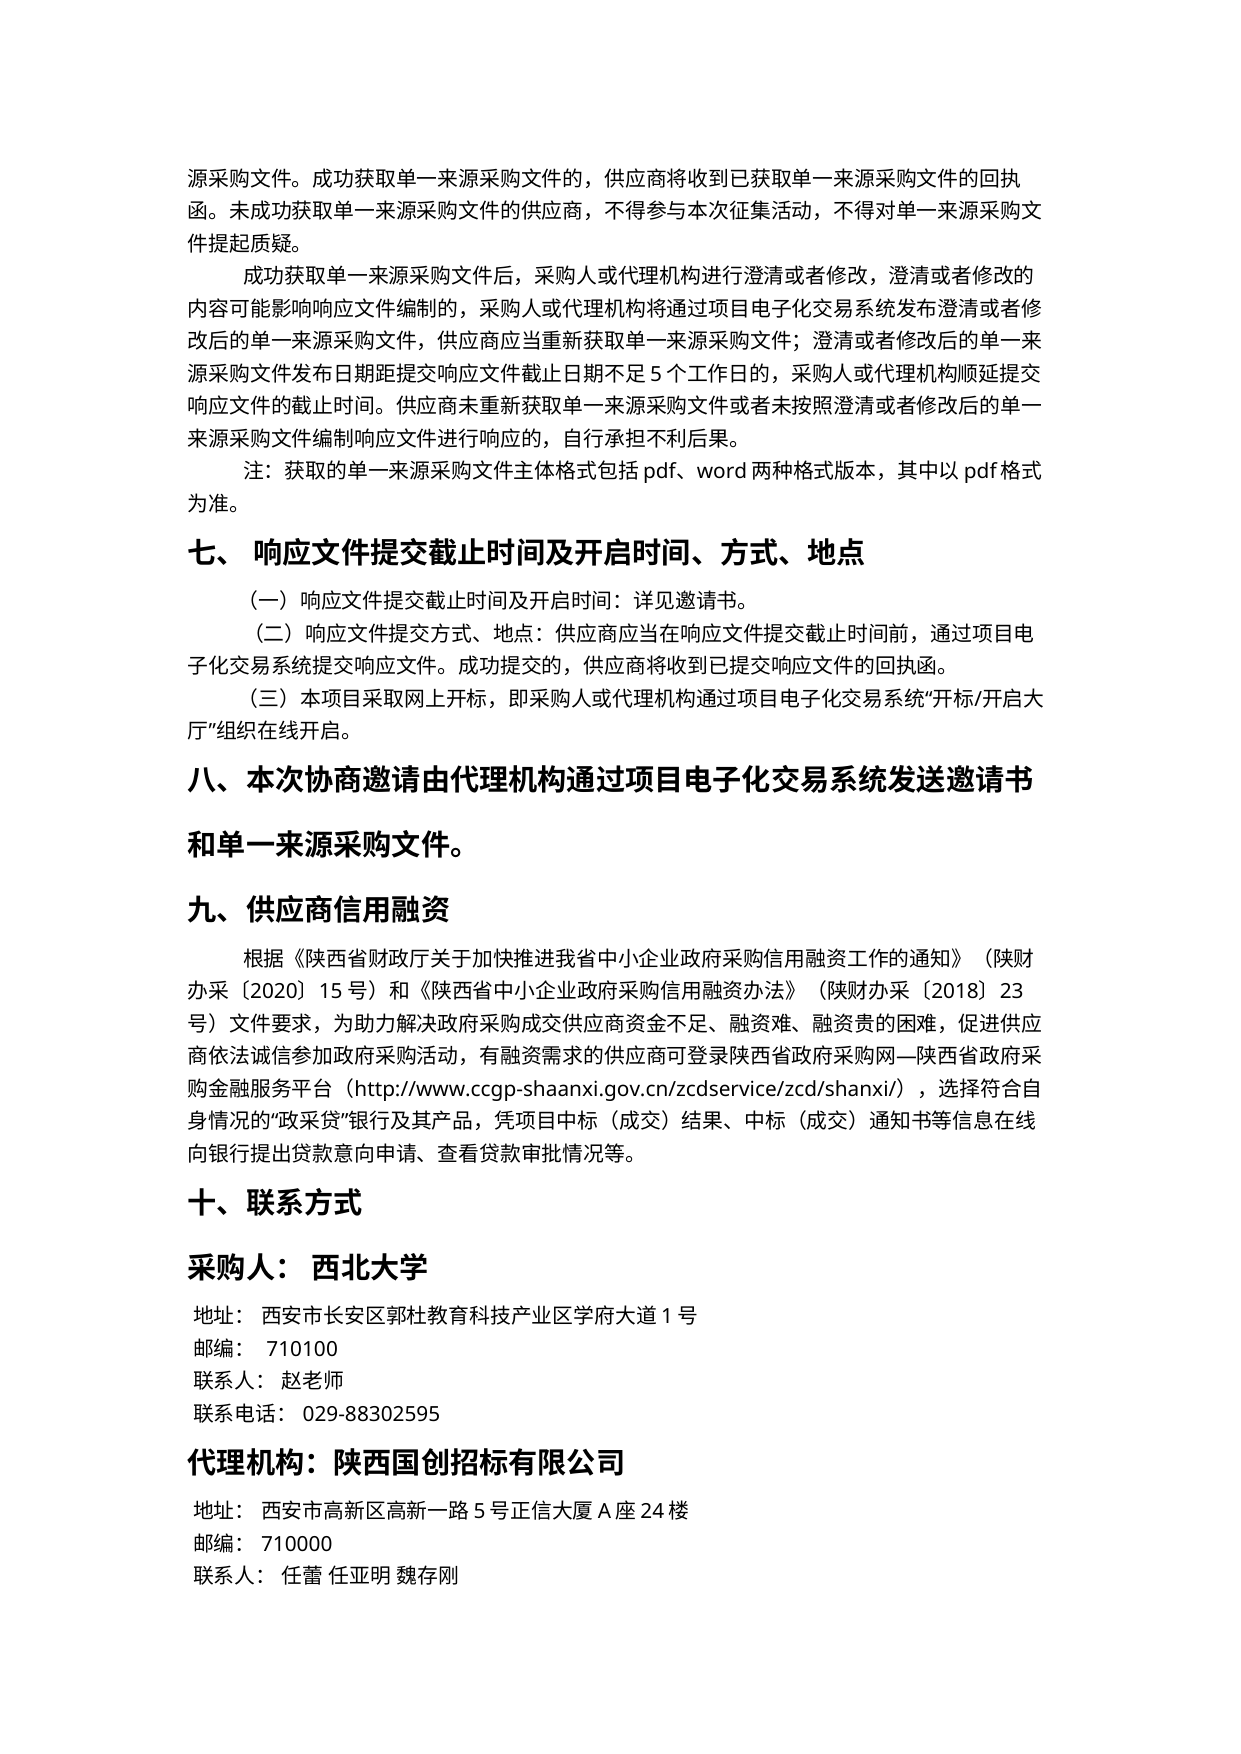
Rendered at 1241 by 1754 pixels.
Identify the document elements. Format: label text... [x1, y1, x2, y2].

text 八、本次协商邀请由代理机构通过项目电子化交易系统发送邀请书和单一来源采购文件。 [187, 747, 1053, 877]
text （三）本项目采取网上开标，即采购人或代理机构通过项目电子化交易系统“开标/开启大厅”组织在线开启。 [187, 682, 1053, 747]
text 成功获取单一来源采购文件后，采购人或代理机构进行澄清或者修改，澄清或者修改的内容可能影响响应文件编制的，采购人或代理机构将通过项目电子化交易系统发布澄清或者修改后的单一来源采购文件，供应商应当重新获取单一来源采购文件；澄清或者修改后的单一来源采购文件发布日期距提交响应文件截止日期不足5个工作日的，采购人或代理机构顺延提交响应文件的截止时间。供应商未重新获取单一来源采购文件或者未按照澄清或者修改后的单一来源采购文件编制响应文件进行响应的，自行承担不利后果。 [187, 259, 1053, 454]
text 地址： 西安市长安区郭杜教育科技产业区学府大道1号 [187, 1299, 1053, 1332]
text 根据《陕西省财政厅关于加快推进我省中小企业政府采购信用融资工作的通知》（陕财办采〔2020〕15 号）和《陕西省中小企业政府采购信用融资办法》（陕财办采〔2018〕23 号）文件要求，为助力解决政府采购成交供应商资金不足、融资难、融资贵的困难，促进供应商依法诚信参加政府采购活动，有融资需求的供应商可登录陕西省政府采购网—陕西省政府采购金融服务平台（http://www.ccgp-shaanxi.gov.cn/zcdservice/zcd/shanxi/），选择符合自身情况的“政采贷”银行及其产品，凭项目中标（成交）结果、中标（成交）通知书等信息在线向银行提出贷款意向申请、查看贷款审批情况等。 [187, 942, 1053, 1169]
text （二）响应文件提交方式、地点：供应商应当在响应文件提交截止时间前，通过项目电子化交易系统提交响应文件。成功提交的，供应商将收到已提交响应文件的回执函。 [187, 617, 1053, 682]
text 七、 响应文件提交截止时间及开启时间、方式、地点 [187, 519, 1053, 584]
text 注：获取的单一来源采购文件主体格式包括pdf、word两种格式版本，其中以pdf格式为准。 [187, 454, 1053, 519]
text 地址： 西安市高新区高新一路5号正信大厦A座24楼 [187, 1494, 1053, 1527]
text （一）响应文件提交截止时间及开启时间：详见邀请书。 [187, 584, 1053, 617]
text 十、联系方式 [187, 1169, 1053, 1234]
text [187, 162, 1053, 259]
text 采购人： 西北大学 [187, 1234, 1053, 1299]
text 代理机构：陕西国创招标有限公司 [187, 1429, 1053, 1494]
text 九、供应商信用融资 [187, 877, 1053, 942]
text 邮编： 710100 [187, 1332, 1053, 1364]
text 联系电话： 029-88302595 [187, 1397, 1053, 1429]
text 邮编： 710000 [187, 1527, 1053, 1559]
text 联系人： 赵老师 [187, 1364, 1053, 1397]
text 联系人： 任蕾 任亚明 魏存刚 [187, 1559, 1053, 1592]
